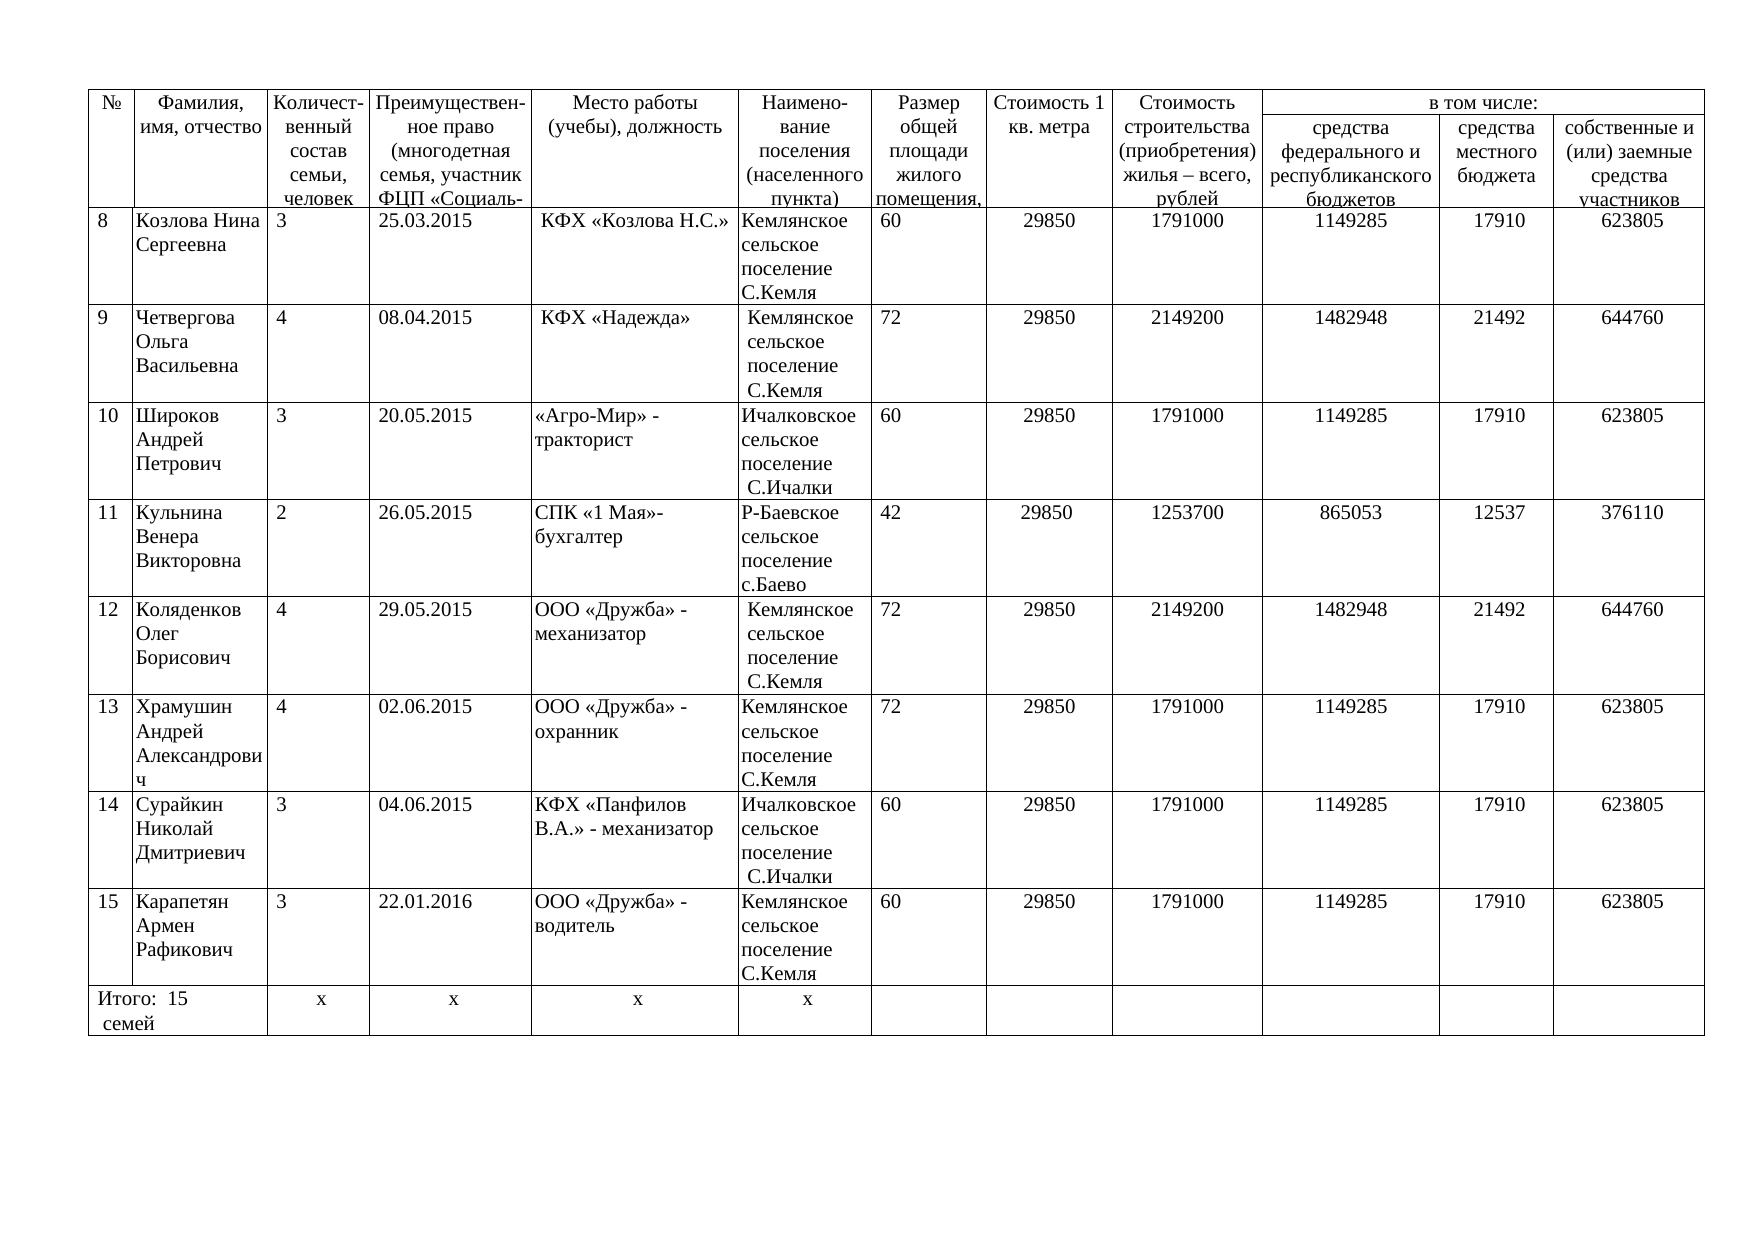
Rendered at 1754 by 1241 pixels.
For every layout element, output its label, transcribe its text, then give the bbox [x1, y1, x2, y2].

table_cell СПК «1 Мая»-бухгалтер [532, 500, 738, 596]
table_cell 12537 [1440, 500, 1553, 596]
table_cell 2149200 [1113, 597, 1262, 693]
table_cell 644760 [1554, 305, 1704, 402]
table_cell КФХ «Козлова Н.С.» [532, 208, 738, 304]
table_header Место работы (учебы), должность [532, 90, 738, 207]
table_cell средства федерального и республиканского бюджетов [1263, 115, 1439, 207]
table_cell 2 [268, 500, 369, 596]
table_cell 1791000 [1113, 695, 1262, 791]
table_cell средства местного бюджета [1440, 115, 1553, 207]
table_cell 1791000 [1113, 208, 1262, 304]
table_cell 1149285 [1263, 695, 1439, 791]
table_cell 42 [872, 500, 986, 596]
table_cell 29850 [987, 208, 1112, 304]
table_cell 1149285 [1263, 792, 1439, 888]
table_cell 29850 [987, 889, 1112, 985]
table_cell [1263, 986, 1439, 1034]
table_cell х [268, 986, 369, 1034]
table_cell 4 [268, 597, 369, 693]
table_cell Ичалковское сельское поселение С.Ичалки [739, 792, 871, 888]
table_cell «Агро-Мир» -тракторист [532, 403, 738, 499]
table_cell Кульнина Венера Викторовна [133, 500, 267, 596]
table_cell 29850 [987, 500, 1112, 596]
table_cell 29850 [987, 597, 1112, 693]
table_cell 623805 [1554, 403, 1704, 499]
table_cell [1440, 986, 1553, 1034]
table_cell 12 [89, 597, 132, 693]
table_cell 17910 [1440, 792, 1553, 888]
table_header Стоимость 1 кв. метра [987, 90, 1112, 207]
table_cell Коляденков Олег Борисович [133, 597, 267, 693]
table_cell 17910 [1440, 889, 1553, 985]
table_cell 623805 [1554, 208, 1704, 304]
table_cell 26.05.2015 [370, 500, 531, 596]
table_cell 21492 [1440, 305, 1553, 402]
table_cell [1113, 986, 1262, 1034]
table_cell 3 [268, 208, 369, 304]
table_cell 14 [89, 792, 132, 888]
table_cell Широков Андрей Петрович [133, 403, 267, 499]
table_cell 1253700 [1113, 500, 1262, 596]
table_cell 623805 [1554, 695, 1704, 791]
table_header в том числе: [1263, 90, 1704, 114]
table_cell Итого: 15 семей [89, 986, 267, 1034]
table_cell 29850 [987, 403, 1112, 499]
table_cell ООО «Дружба» - водитель [532, 889, 738, 985]
table_cell х [532, 986, 738, 1034]
table_cell 13 [89, 695, 132, 791]
table_cell [987, 986, 1112, 1034]
table_cell 10 [89, 403, 132, 499]
table_cell КФХ «Панфилов В.А.» - механизатор [532, 792, 738, 888]
table_cell КФХ «Надежда» [532, 305, 738, 402]
table_cell 11 [89, 500, 132, 596]
table_cell [872, 986, 986, 1034]
table_cell 9 [89, 305, 132, 402]
table_cell 72 [872, 597, 986, 693]
table_cell 29.05.2015 [370, 597, 531, 693]
table_cell 4 [268, 305, 369, 402]
table_header Размер общей площади жилого помещения, кв. м [872, 90, 986, 207]
table_cell х [370, 986, 531, 1034]
table_cell 3 [268, 403, 369, 499]
table_cell 08.04.2015 [370, 305, 531, 402]
table_cell Р-Баевское сельское поселение с.Баево [739, 500, 871, 596]
table_cell 623805 [1554, 792, 1704, 888]
table_header Преимуществен-ное право (многодетная семья, участник ФЦП «Социаль-ное развитие се-ла до 2013 года»), дата подачи заявления [370, 90, 531, 207]
table_cell 72 [872, 305, 986, 402]
table_cell 2149200 [1113, 305, 1262, 402]
table_cell 865053 [1263, 500, 1439, 596]
table_cell собственные и (или) заемные средства участников [1554, 115, 1704, 207]
table_cell 17910 [1440, 695, 1553, 791]
table_header Количест-венный состав семьи, человек [268, 90, 369, 207]
table_header Фамилия, имя, отчество [135, 90, 267, 207]
table_cell 04.06.2015 [370, 792, 531, 888]
table_cell 29850 [987, 792, 1112, 888]
table_cell Козлова Нина Сергеевна [133, 208, 267, 304]
table_cell 1791000 [1113, 889, 1262, 985]
table_cell 623805 [1554, 889, 1704, 985]
table_cell 17910 [1440, 208, 1553, 304]
table_cell 17910 [1440, 403, 1553, 499]
table_cell 15 [89, 889, 132, 985]
table_header Стоимость строительства (приобретения) жилья – всего, рублей [1113, 90, 1262, 207]
table_cell Сурайкин Николай Дмитриевич [133, 792, 267, 888]
table_cell Кемлянское сельское поселение С.Кемля [739, 695, 871, 791]
table_header Наимено-вание поселения (населенного пункта) [739, 90, 871, 207]
table_cell 25.03.2015 [370, 208, 531, 304]
table_cell 60 [872, 403, 986, 499]
table_cell 1482948 [1263, 597, 1439, 693]
table_cell 29850 [987, 305, 1112, 402]
table_cell 8 [89, 208, 132, 304]
table_cell х [739, 986, 871, 1034]
table_header № [89, 90, 134, 207]
table_cell 60 [872, 208, 986, 304]
table_cell 1791000 [1113, 403, 1262, 499]
table_cell 22.01.2016 [370, 889, 531, 985]
table_cell 4 [268, 695, 369, 791]
table_cell [1554, 986, 1704, 1034]
table_cell 644760 [1554, 597, 1704, 693]
table_cell Кемлянское сельское поселение С.Кемля [739, 208, 871, 304]
table_cell 20.05.2015 [370, 403, 531, 499]
table_cell 1149285 [1263, 889, 1439, 985]
table_cell 376110 [1554, 500, 1704, 596]
table_cell Кемлянское сельское поселение С.Кемля [739, 889, 871, 985]
table_cell 60 [872, 792, 986, 888]
table_cell Ичалковское сельское поселение С.Ичалки [739, 403, 871, 499]
table_cell ООО «Дружба» - охранник [532, 695, 738, 791]
table_cell Четвергова Ольга Васильевна [133, 305, 267, 402]
table_cell 1149285 [1263, 403, 1439, 499]
table_cell Кемлянское сельское поселение С.Кемля [739, 305, 871, 402]
table_cell ООО «Дружба» - механизатор [532, 597, 738, 693]
table_cell 21492 [1440, 597, 1553, 693]
table_cell 1149285 [1263, 208, 1439, 304]
table_cell 29850 [987, 695, 1112, 791]
table_cell 1791000 [1113, 792, 1262, 888]
table_cell Кемлянское сельское поселение С.Кемля [739, 597, 871, 693]
table_cell Карапетян Армен Рафикович [133, 889, 267, 985]
table_cell Храмушин Андрей Александрович [133, 695, 267, 791]
table_cell 02.06.2015 [370, 695, 531, 791]
table_cell 3 [268, 792, 369, 888]
table_cell 1482948 [1263, 305, 1439, 402]
table_cell 3 [268, 889, 369, 985]
table_cell 72 [872, 695, 986, 791]
table_cell 60 [872, 889, 986, 985]
